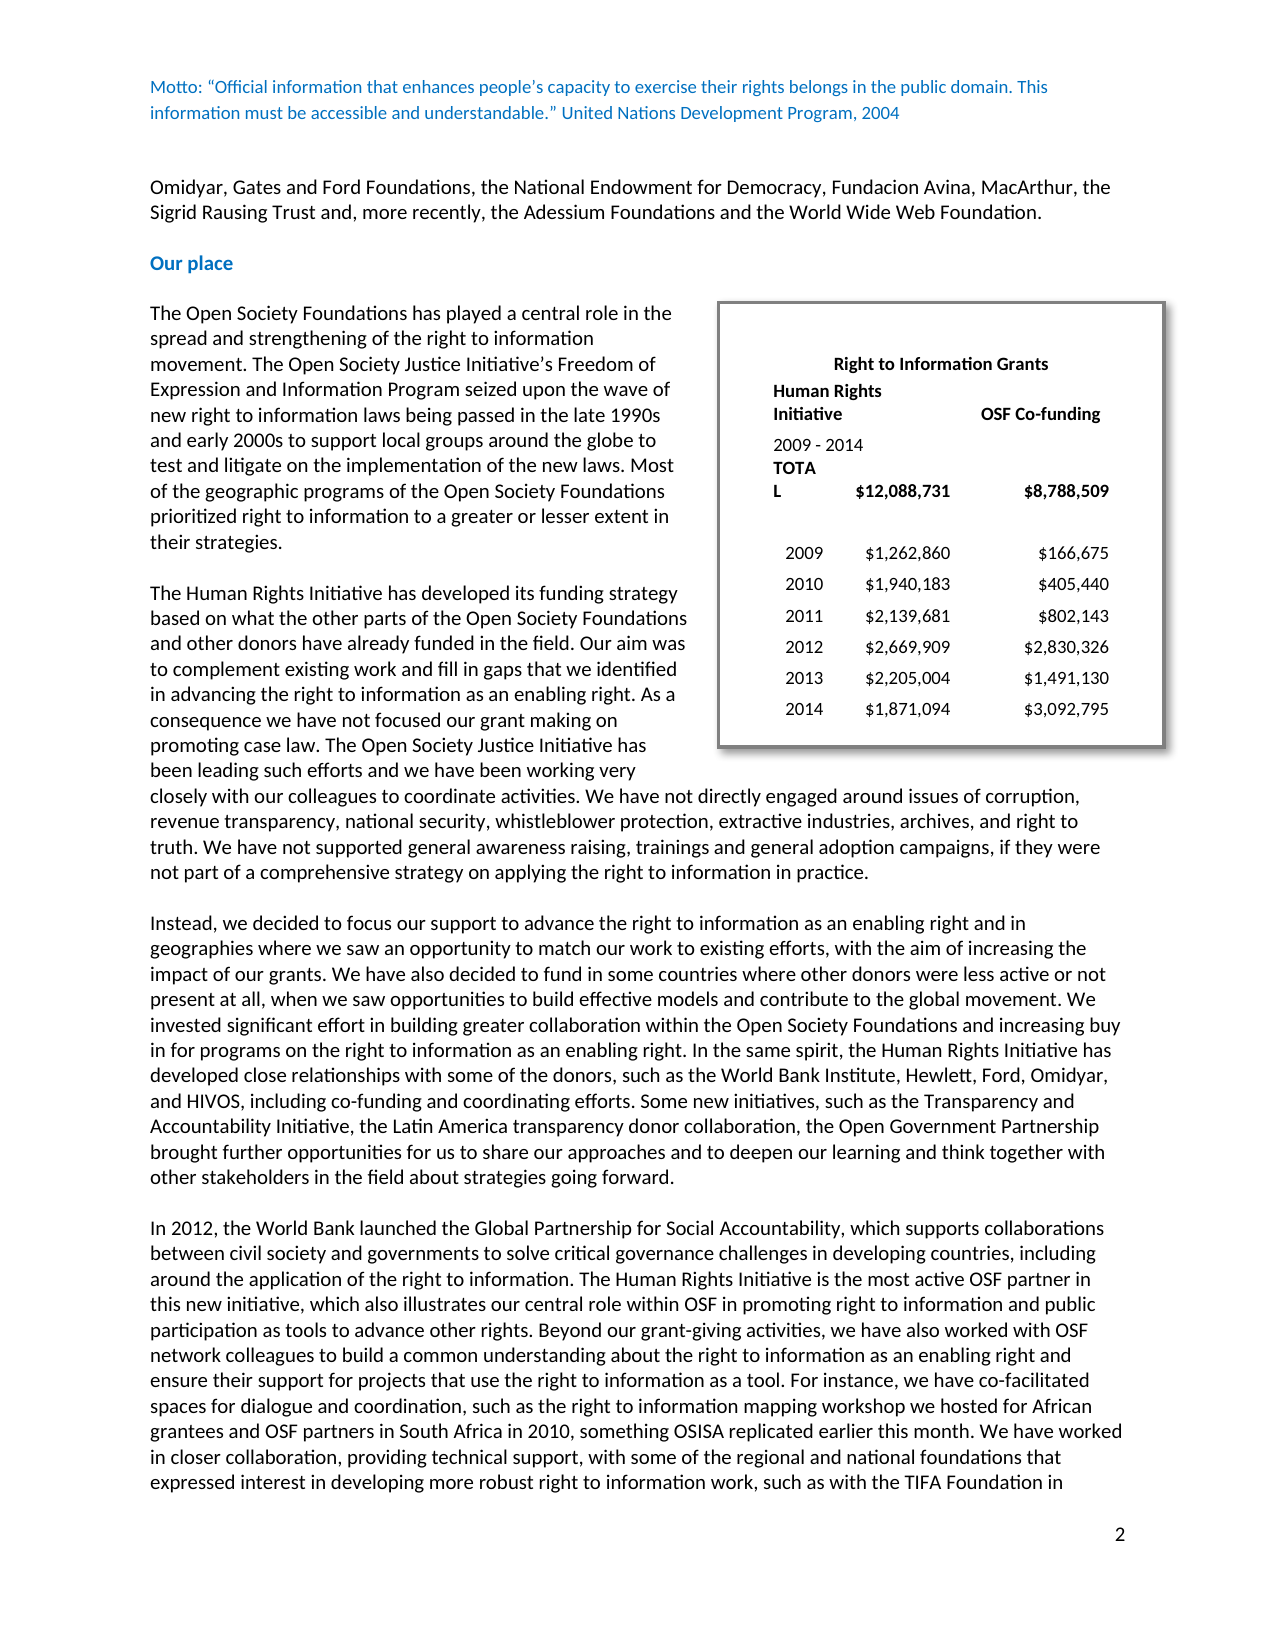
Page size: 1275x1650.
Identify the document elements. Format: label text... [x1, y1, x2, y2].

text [150, 174, 1125, 225]
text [150, 1215, 1125, 1495]
text Our place [150, 250, 1125, 276]
text The Human Rights Initiative has developed its funding strategy based on what the other parts of the Open Society Foundations and other donors have already funded in the field. Our aim was to complement existing work and fill in gaps that we identified in advancing the right to information as an enabling right. As a consequence we have not focused our grant making on promoting case law. The Open Society Justice Initiative has been leading such efforts and we have been working very closely with our colleagues to coordinate activities. We have not directly engaged around issues of corruption, revenue transparency, national security, whistleblower protection, extractive industries, archives, and right to truth. We have not supported general awareness raising, trainings and general adoption campaigns, if they were not part of a comprehensive strategy on applying the right to information in practice. [150, 580, 1125, 885]
text The Open Society Foundations has played a central role in the spread and strengthening of the right to information movement. The Open Society Justice Initiative’s Freedom of Expression and Information Program seized upon the wave of new right to information laws being passed in the late 1990s and early 2000s to support local groups around the globe to test and litigate on the implementation of the new laws. Most of the geographic programs of the Open Society Foundations prioritized right to information to a greater or lesser extent in their strategies. [150, 300, 721, 554]
text Instead, we decided to focus our support to advance the right to information as an enabling right and in geographies where we saw an opportunity to match our work to existing efforts, with the aim of increasing the impact of our grants. We have also decided to fund in some countries where other donors were less active or not present at all, when we saw opportunities to build effective models and contribute to the global movement. We invested significant effort in building greater collaboration within the Open Society Foundations and increasing buy in for programs on the right to information as an enabling right. In the same spirit, the Human Rights Initiative has developed close relationships with some of the donors, such as the World Bank Institute, Hewlett, Ford, Omidyar, and HIVOS, including co-funding and coordinating efforts. Some new initiatives, such as the Transparency and Accountability Initiative, the Latin America transparency donor collaboration, the Open Government Partnership brought further opportunities for us to share our approaches and to deepen our learning and think together with other stakeholders in the field about strategies going forward. [150, 910, 1125, 1190]
